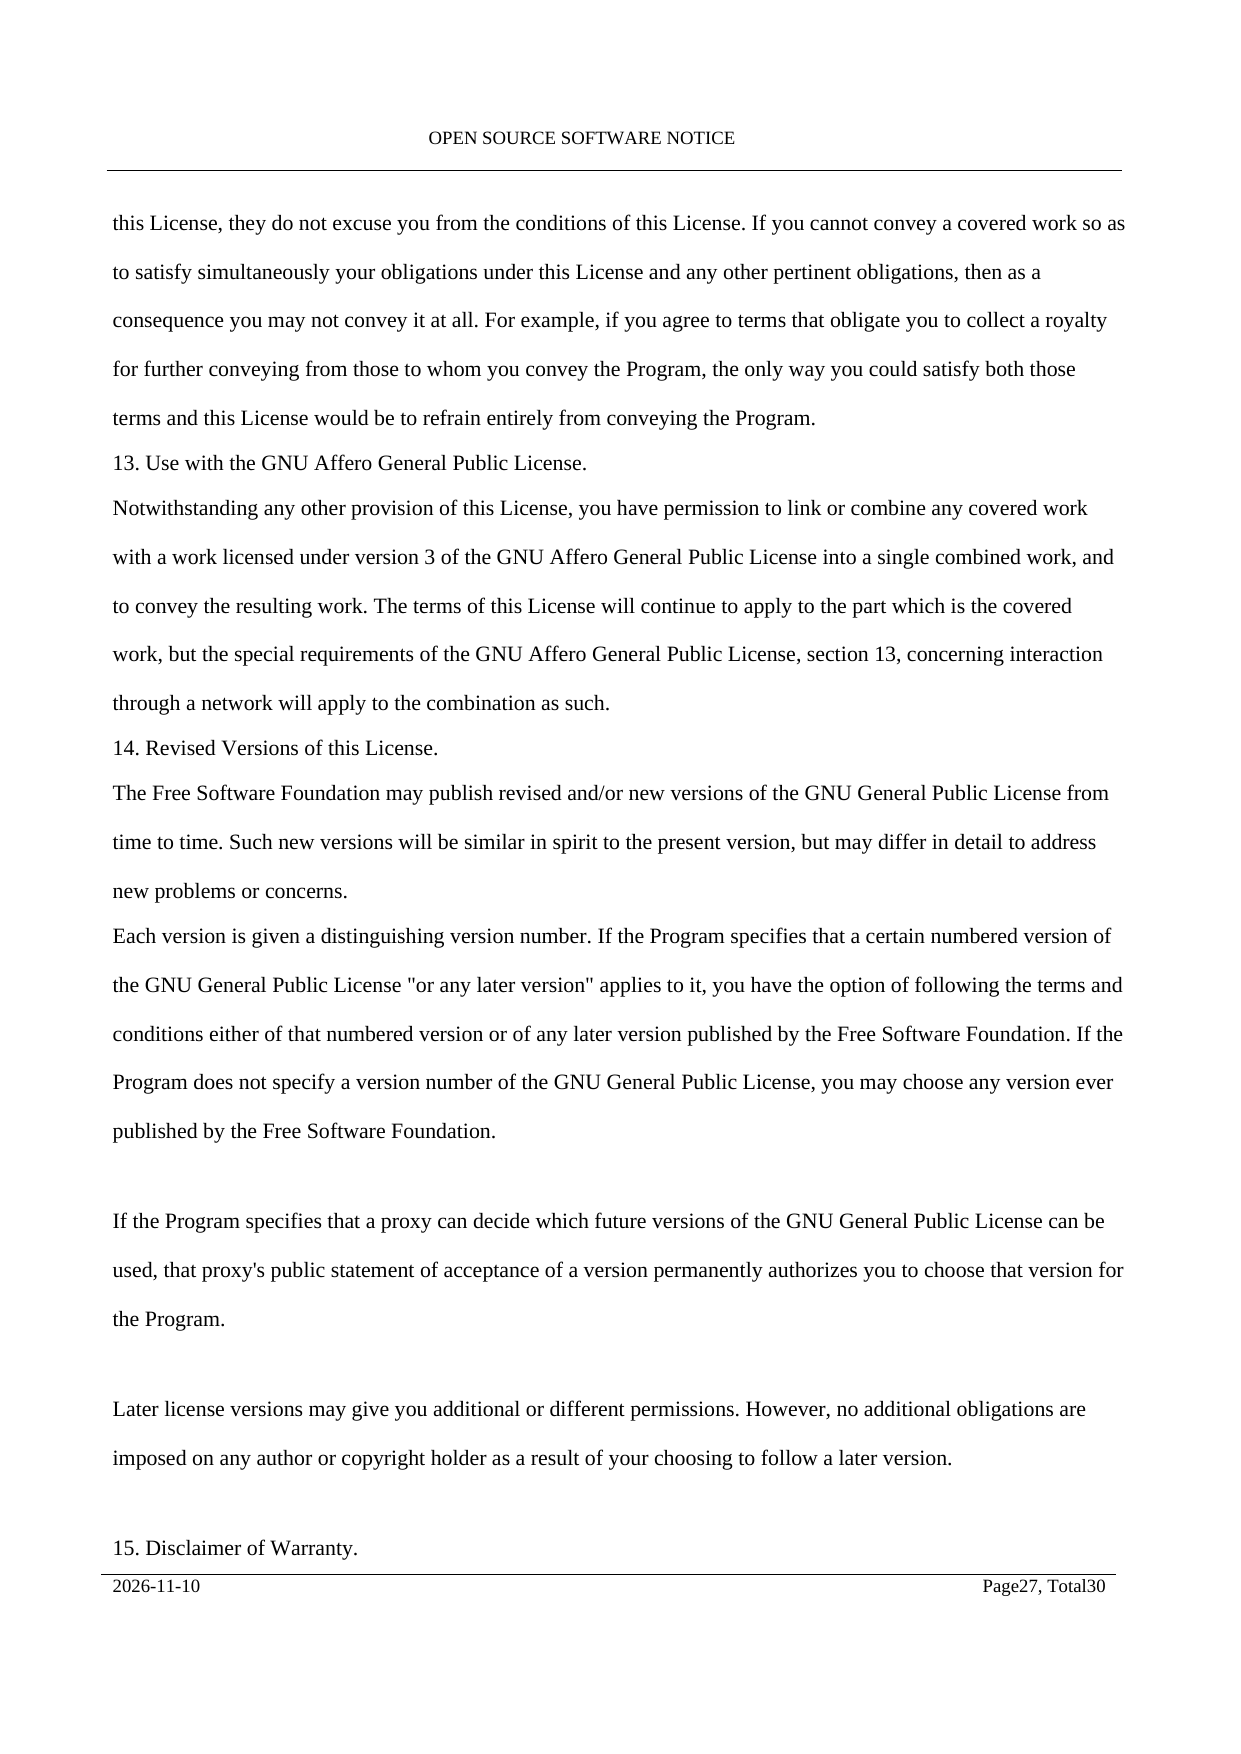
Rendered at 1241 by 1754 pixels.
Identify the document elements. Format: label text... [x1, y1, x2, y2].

text Later license versions may give you additional or different permissions. However, no additional obligations are imposed on any author or copyright holder as a result of your choosing to follow a later version. [112, 1392, 1128, 1473]
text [112, 206, 1128, 434]
text If the Program specifies that a proxy can decide which future versions of the GNU General Public License can be used, that proxy's public statement of acceptance of a version permanently authorizes you to choose that version for the Program. [112, 1204, 1128, 1334]
text 14. Revised Versions of this License. [112, 732, 1128, 764]
text 13. Use with the GNU Affero General Public License. [112, 446, 1128, 479]
text The Free Software Foundation may publish revised and/or new versions of the GNU General Public License from time to time. Such new versions will be similar in spirit to the present version, but may differ in detail to address new problems or concerns. [112, 777, 1128, 907]
text Notwithstanding any other provision of this License, you have permission to link or combine any covered work with a work licensed under version 3 of the GNU Affero General Public License into a single combined work, and to convey the resulting work. The terms of this License will continue to apply to the part which is the covered work, but the special requirements of the GNU Affero General Public License, section 13, concerning interaction through a network will apply to the combination as such. [112, 492, 1128, 719]
text 15. Disclaimer of Warranty. [112, 1531, 1128, 1564]
text Each version is given a distinguishing version number. If the Program specifies that a certain numbered version of the GNU General Public License "or any later version" applies to it, you have the option of following the terms and conditions either of that numbered version or of any later version published by the Free Software Foundation. If the Program does not specify a version number of the GNU General Public License, you may choose any version ever published by the Free Software Foundation. [112, 919, 1128, 1147]
